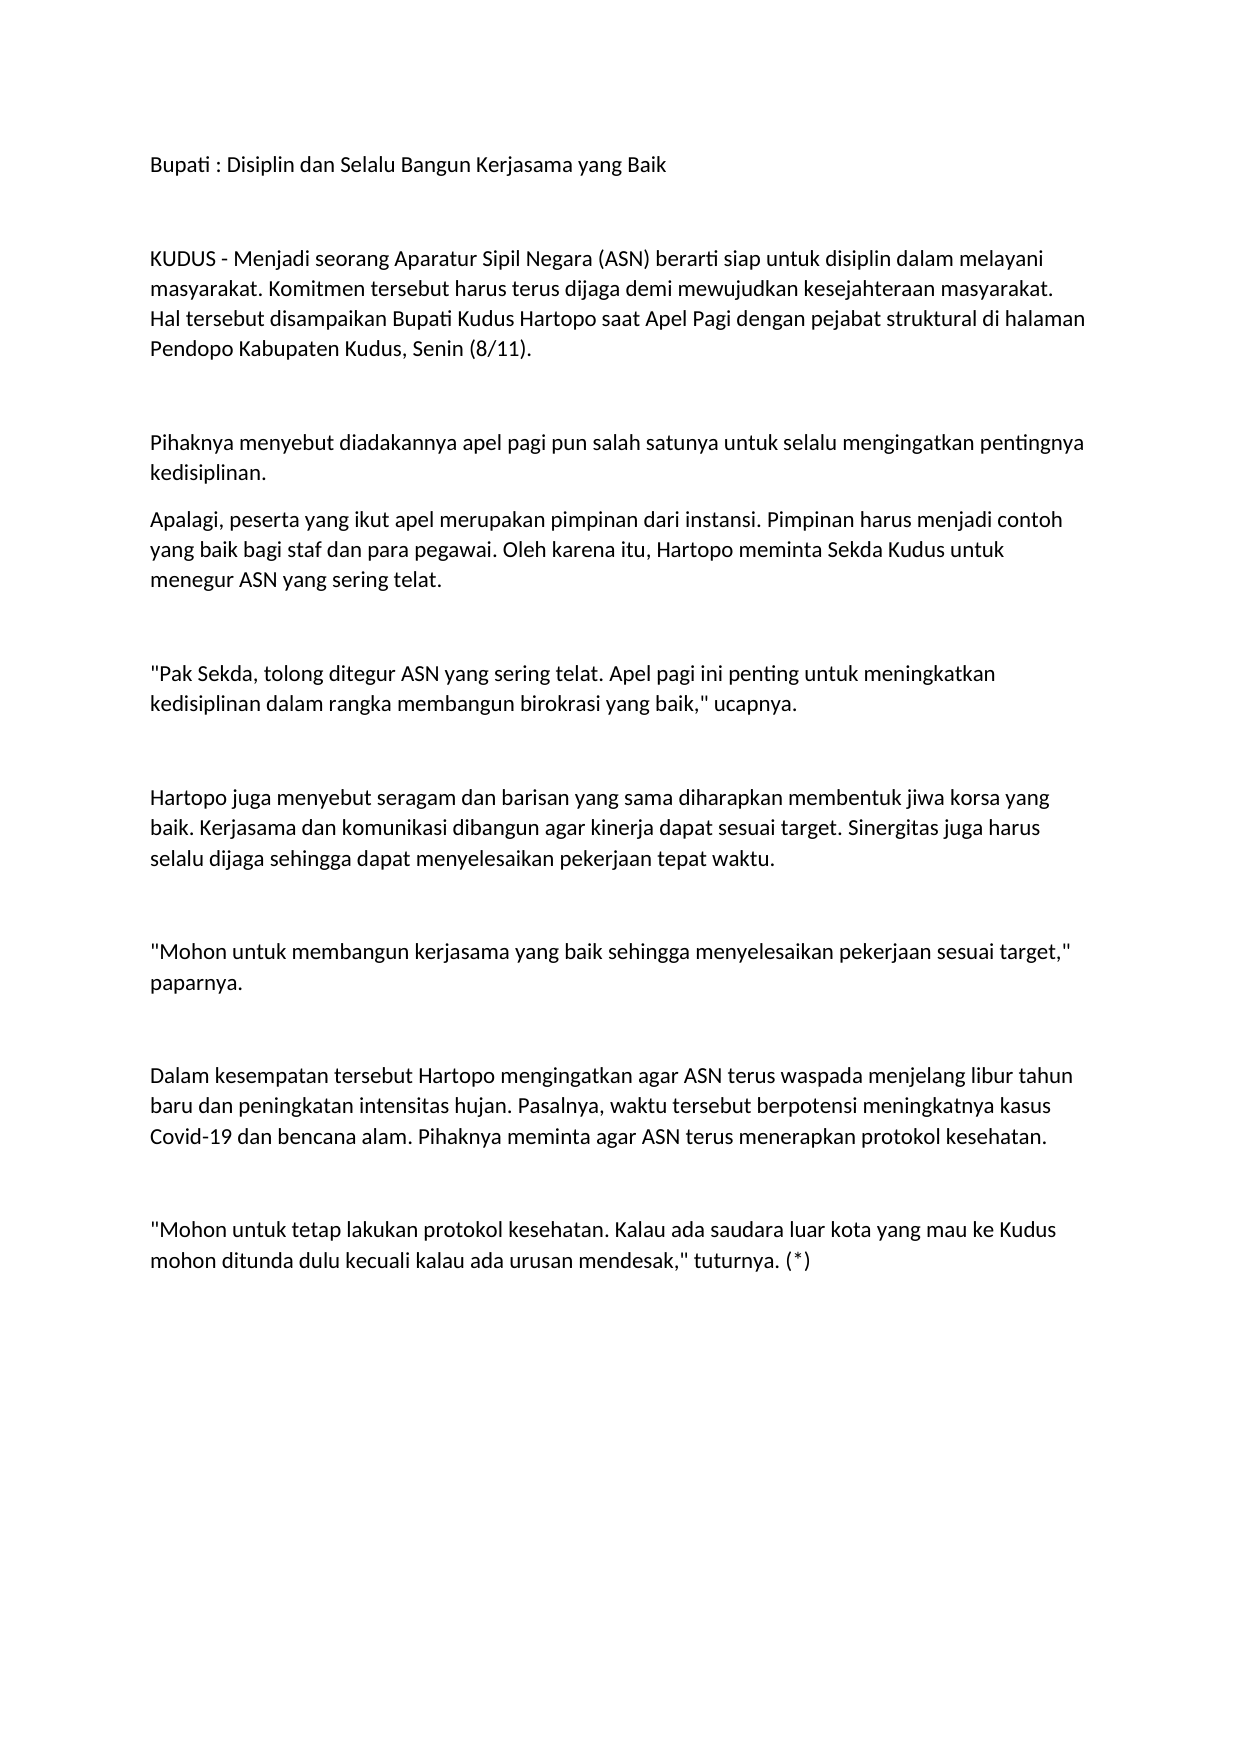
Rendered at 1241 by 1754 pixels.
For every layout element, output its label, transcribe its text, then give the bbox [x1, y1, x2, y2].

text "Mohon untuk membangun kerjasama yang baik sehingga menyelesaikan pekerjaan sesuai target," paparnya. [150, 937, 1090, 996]
text Dalam kesempatan tersebut Hartopo mengingatkan agar ASN terus waspada menjelang libur tahun baru dan peningkatan intensitas hujan. Pasalnya, waktu tersebut berpotensi meningkatnya kasus Covid-19 dan bencana alam. Pihaknya meminta agar ASN terus menerapkan protokol kesehatan. [150, 1061, 1090, 1150]
text "Mohon untuk tetap lakukan protokol kesehatan. Kalau ada saudara luar kota yang mau ke Kudus mohon ditunda dulu kecuali kalau ada urusan mendesak," tuturnya. (*) [150, 1216, 1090, 1274]
text Hartopo juga menyebut seragam dan barisan yang sama diharapkan membentuk jiwa korsa yang baik. Kerjasama dan komunikasi dibangun agar kinerja dapat sesuai target. Sinergitas juga harus selalu dijaga sehingga dapat menyelesaikan pekerjaan tepat waktu. [150, 783, 1090, 872]
text "Pak Sekda, tolong ditegur ASN yang sering telat. Apel pagi ini penting untuk meningkatkan kedisiplinan dalam rangka membangun birokrasi yang baik," ucapnya. [150, 659, 1090, 718]
text Bupati : Disiplin dan Selalu Bangun Kerjasama yang Baik [150, 150, 1090, 178]
text Pihaknya menyebut diadakannya apel pagi pun salah satunya untuk selalu mengingatkan pentingnya kedisiplinan. [150, 428, 1090, 486]
text Apalagi, peserta yang ikut apel merupakan pimpinan dari instansi. Pimpinan harus menjadi contoh yang baik bagi staf dan para pegawai. Oleh karena itu, Hartopo meminta Sekda Kudus untuk menegur ASN yang sering telat. [150, 505, 1090, 594]
text KUDUS - Menjadi seorang Aparatur Sipil Negara (ASN) berarti siap untuk disiplin dalam melayani masyarakat. Komitmen tersebut harus terus dijaga demi mewujudkan kesejahteraan masyarakat. Hal tersebut disampaikan Bupati Kudus Hartopo saat Apel Pagi dengan pejabat struktural di halaman Pendopo Kabupaten Kudus, Senin (8/11). [150, 244, 1090, 362]
